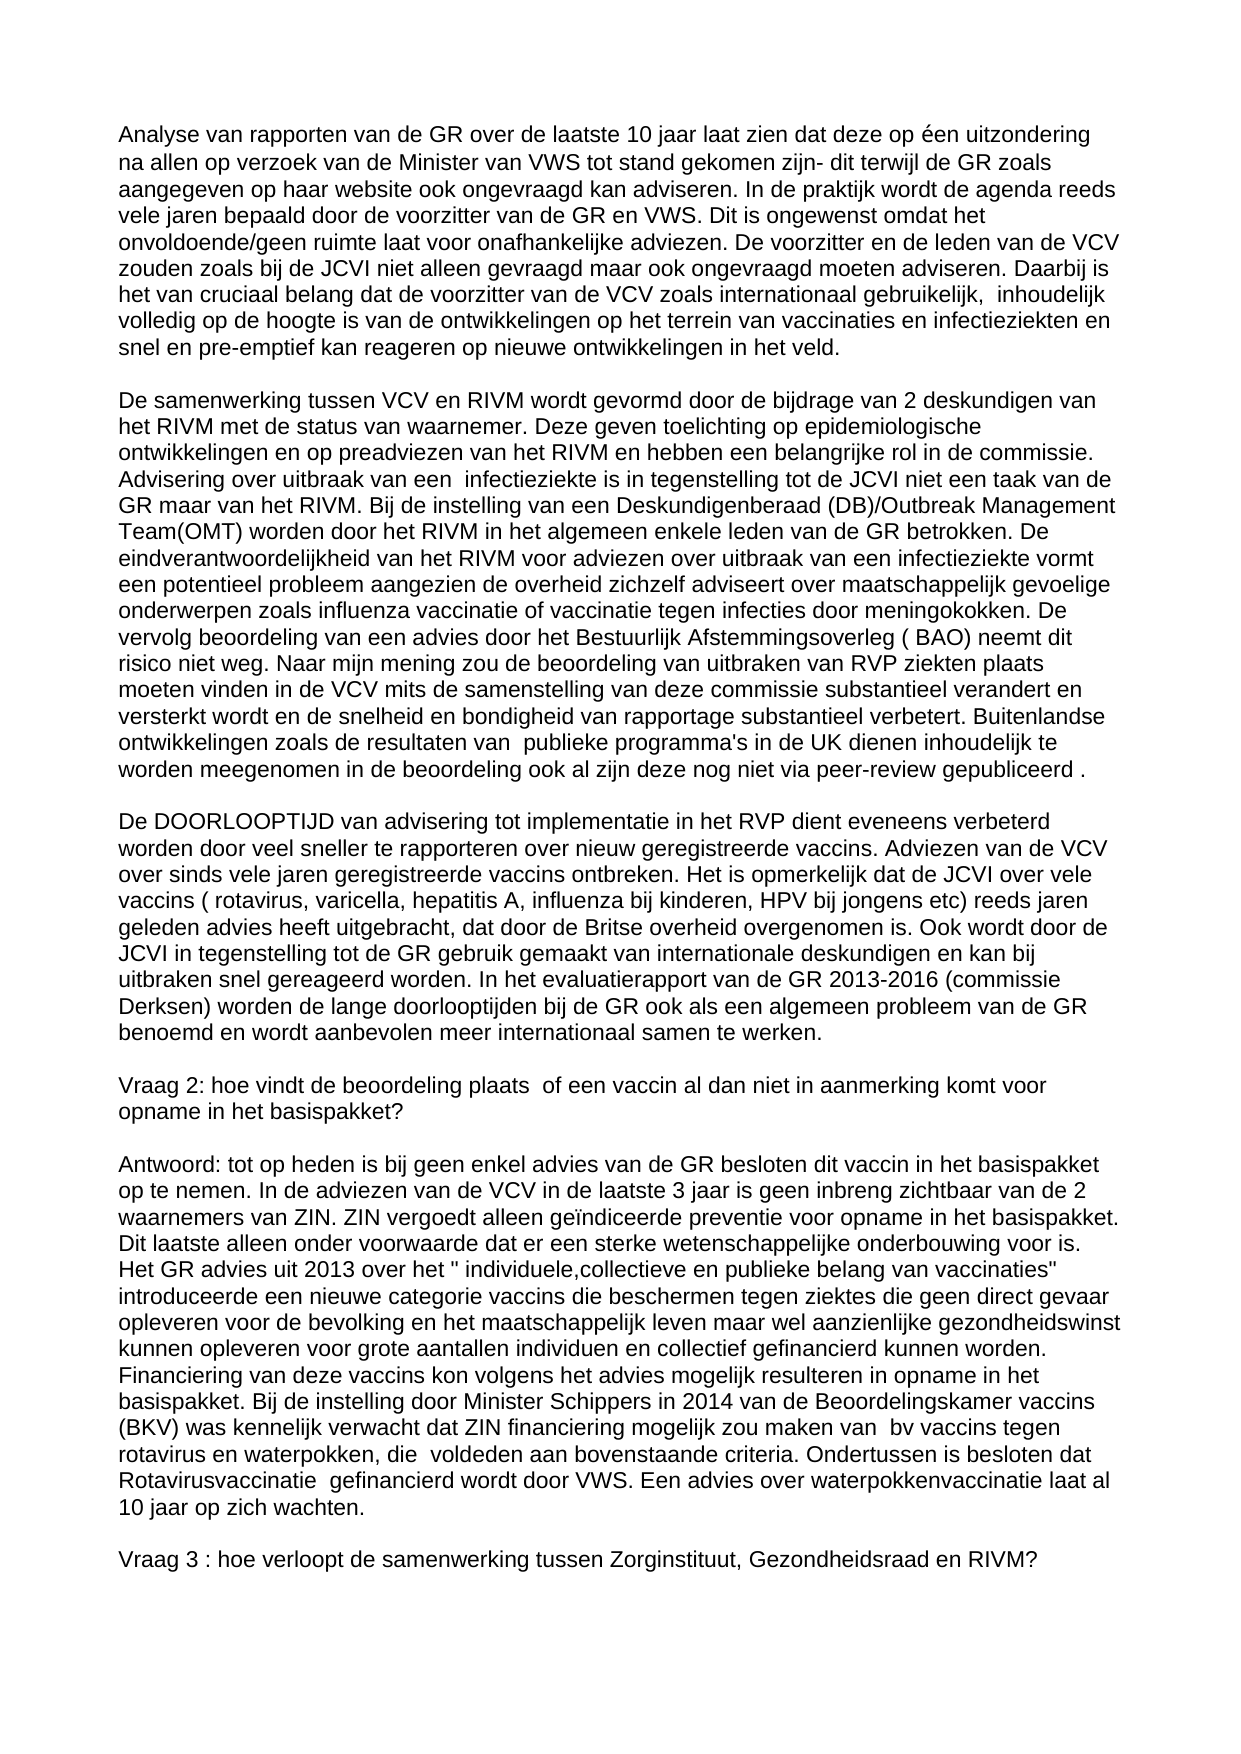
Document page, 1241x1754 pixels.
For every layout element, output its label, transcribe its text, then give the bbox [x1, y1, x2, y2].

text De DOORLOOPTIJD van advisering tot implementatie in het RVP dient eveneens verbeterd worden door veel sneller te rapporteren over nieuw geregistreerde vaccins. Adviezen van de VCV over sinds vele jaren geregistreerde vaccins ontbreken. Het is opmerkelijk dat de JCVI over vele vaccins ( rotavirus, varicella, hepatitis A, influenza bij kinderen, HPV bij jongens etc) reeds jaren geleden advies heeft uitgebracht, dat door de Britse overheid overgenomen is. Ook wordt door de JCVI in tegenstelling tot de GR gebruik gemaakt van internationale deskundigen en kan bij uitbraken snel gereageerd worden. In het evaluatierapport van de GR 2013-2016 (commissie Derksen) worden de lange doorlooptijden bij de GR ook als een algemeen probleem van de GR benoemd en wordt aanbevolen meer internationaal samen te werken. [118, 808, 1122, 1045]
text Vraag 3 : hoe verloopt de samenwerking tussen Zorginstituut, Gezondheidsraad en RIVM? [118, 1546, 1122, 1572]
text Antwoord: tot op heden is bij geen enkel advies van de GR besloten dit vaccin in het basispakket op te nemen. In de adviezen van de VCV in de laatste 3 jaar is geen inbreng zichtbaar van de 2 waarnemers van ZIN. ZIN vergoedt alleen geïndiceerde preventie voor opname in het basispakket. Dit laatste alleen onder voorwaarde dat er een sterke wetenschappelijke onderbouwing voor is. Het GR advies uit 2013 over het " individuele,collectieve en publieke belang van vaccinaties" introduceerde een nieuwe categorie vaccins die beschermen tegen ziektes die geen direct gevaar opleveren voor de bevolking en het maatschappelijk leven maar wel aanzienlijke gezondheidswinst kunnen opleveren voor grote aantallen individuen en collectief gefinancierd kunnen worden. Financiering van deze vaccins kon volgens het advies mogelijk resulteren in opname in het basispakket. Bij de instelling door Minister Schippers in 2014 van de Beoordelingskamer vaccins (BKV) was kennelijk verwacht dat ZIN financiering mogelijk zou maken van bv vaccins tegen rotavirus en waterpokken, die voldeden aan bovenstaande criteria. Ondertussen is besloten dat Rotavirusvaccinatie gefinancierd wordt door VWS. Een advies over waterpokkenvaccinatie laat al 10 jaar op zich wachten. [118, 1151, 1122, 1520]
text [118, 118, 1122, 360]
text Vraag 2: hoe vindt de beoordeling plaats of een vaccin al dan niet in aanmerking komt voor opname in het basispakket? [118, 1072, 1122, 1124]
text De samenwerking tussen VCV en RIVM wordt gevormd door de bijdrage van 2 deskundigen van het RIVM met de status van waarnemer. Deze geven toelichting op epidemiologische ontwikkelingen en op preadviezen van het RIVM en hebben een belangrijke rol in de commissie. Advisering over uitbraak van een infectieziekte is in tegenstelling tot de JCVI niet een taak van de GR maar van het RIVM. Bij de instelling van een Deskundigenberaad (DB)/Outbreak Management Team(OMT) worden door het RIVM in het algemeen enkele leden van de GR betrokken. De eindverantwoordelijkheid van het RIVM voor adviezen over uitbraak van een infectieziekte vormt een potentieel probleem aangezien de overheid zichzelf adviseert over maatschappelijk gevoelige onderwerpen zoals influenza vaccinatie of vaccinatie tegen infecties door meningokokken. De vervolg beoordeling van een advies door het Bestuurlijk Afstemmingsoverleg ( BAO) neemt dit risico niet weg. Naar mijn mening zou de beoordeling van uitbraken van RVP ziekten plaats moeten vinden in de VCV mits de samenstelling van deze commissie substantieel verandert en versterkt wordt en de snelheid en bondigheid van rapportage substantieel verbetert. Buitenlandse ontwikkelingen zoals de resultaten van publieke programma's in de UK dienen inhoudelijk te worden meegenomen in de beoordeling ook al zijn deze nog niet via peer-review gepubliceerd . [118, 387, 1122, 782]
